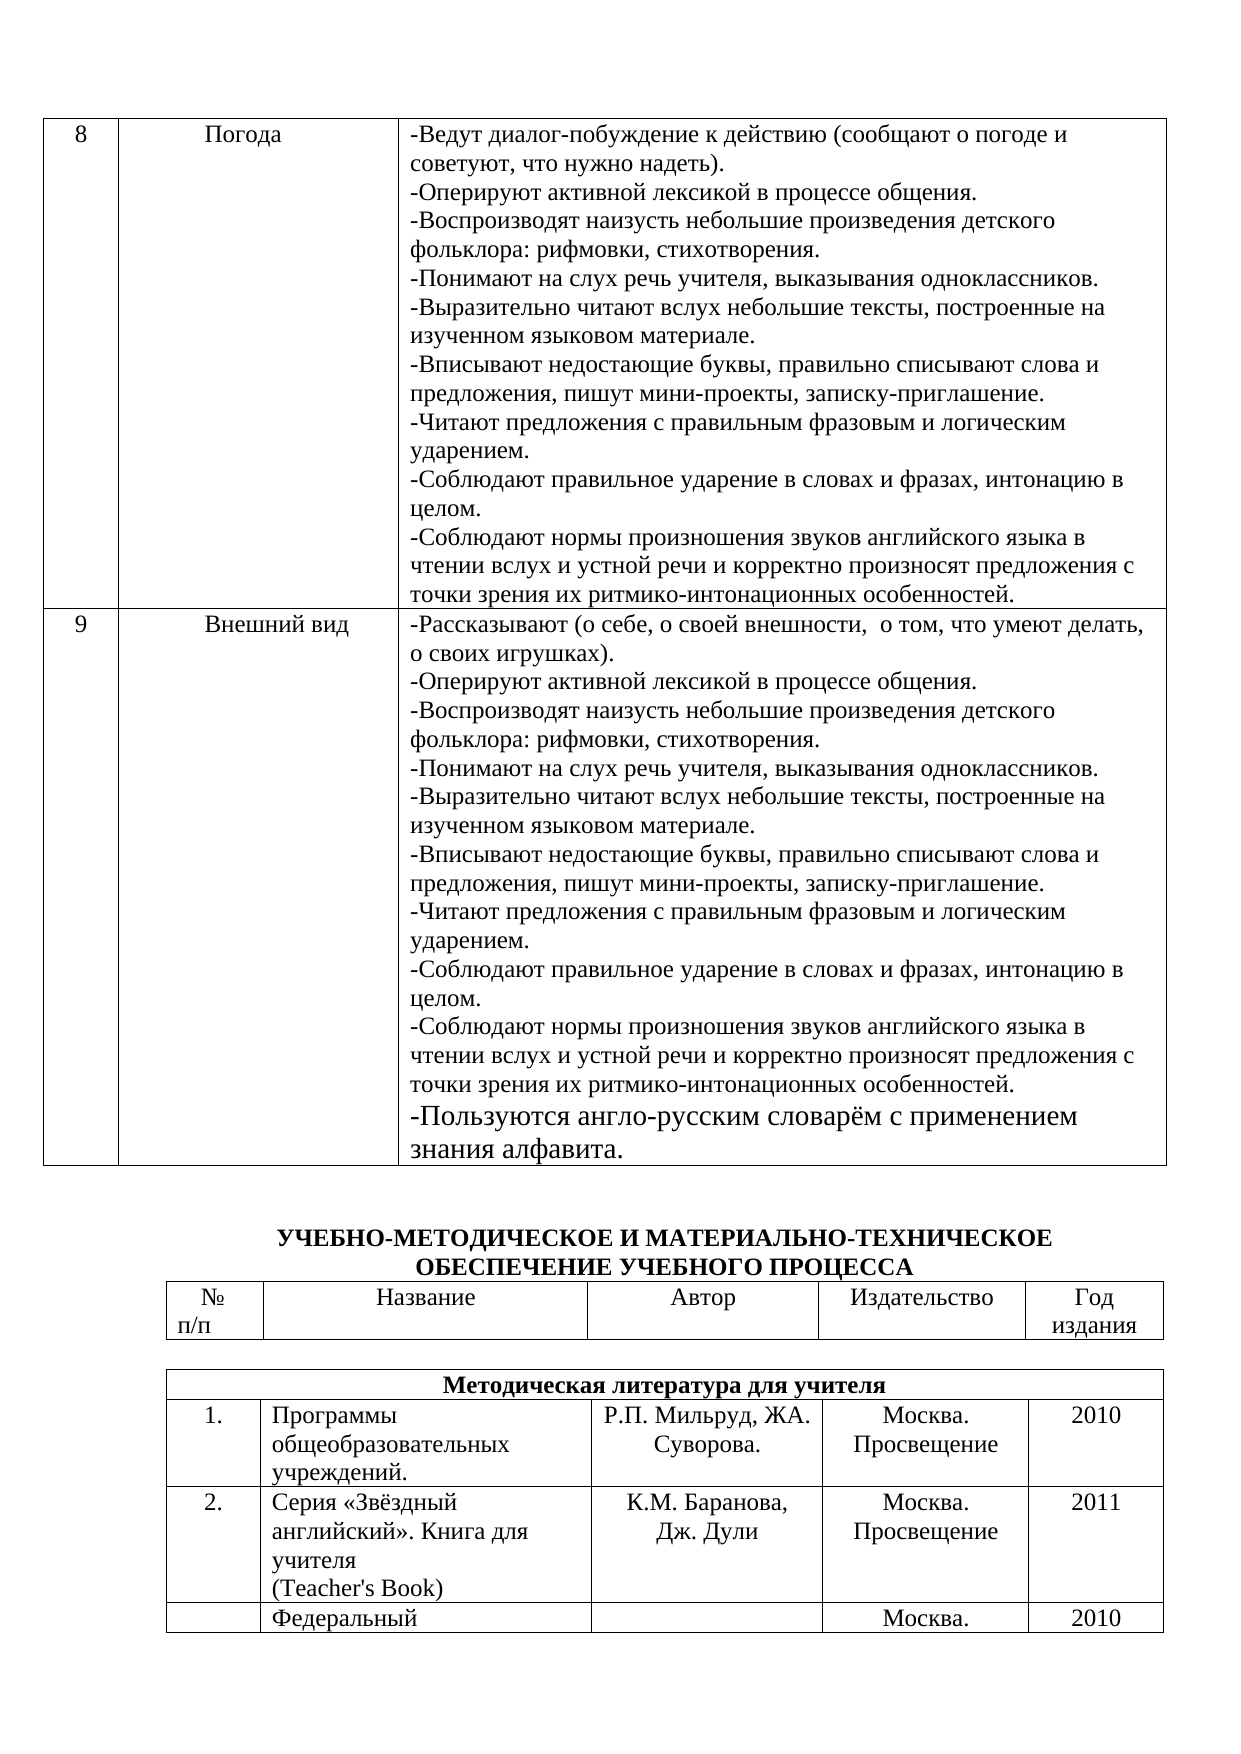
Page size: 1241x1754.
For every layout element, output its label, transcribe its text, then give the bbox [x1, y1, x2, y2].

table_cell 2011 [1029, 1487, 1163, 1602]
table_cell 2010 [1029, 1400, 1163, 1486]
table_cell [261, 1603, 591, 1632]
table_cell -Ведут диалог-побуждение к действию (сообщают о погоде и советуют, что нужно надеть). -Оперируют активной лексикой в процессе общения. -Воспроизводят наизусть небольшие произведения детского фольклора: рифмовки, стихотворения. -Понимают на слух речь учителя, выказывания одноклассников. -Выразительно читают вслух небольшие тексты, построенные на изученном языковом материале. -Вписывают недостающие буквы, правильно списывают слова и предложения, пишут мини-проекты, записку-приглашение. -Читают предложения с правильным фразовым и логическим ударением. -Соблюдают правильное ударение в словах и фразах, интонацию в целом. -Соблюдают нормы произношения звуков английского языка в чтении вслух и устной речи и корректно произносят предложения с точки зрения их ритмико-интонационных особенностей. [399, 119, 1166, 608]
table_cell Серия «Звёздный английский». Книга для учителя (Teacher's Book) [261, 1487, 591, 1602]
table_cell [592, 1603, 822, 1632]
table_header Название [264, 1282, 587, 1339]
table_header Год издания [1026, 1282, 1163, 1339]
table_cell Москва. Просвещение [823, 1400, 1028, 1486]
table_cell 2010 [1029, 1603, 1163, 1632]
table_cell 1. [167, 1400, 260, 1486]
table_cell 8 [44, 119, 118, 608]
table_header Автор [588, 1282, 818, 1339]
table_cell 2. [167, 1487, 260, 1602]
table_cell -Рассказывают (о себе, о своей внешности, о том, что умеют делать, о своих игрушках). -Оперируют активной лексикой в процессе общения. -Воспроизводят наизусть небольшие произведения детского фольклора: рифмовки, стихотворения. -Понимают на слух речь учителя, выказывания одноклассников. -Выразительно читают вслух небольшие тексты, построенные на изученном языковом материале. -Вписывают недостающие буквы, правильно списывают слова и предложения, пишут мини-проекты, записку-приглашение. -Читают предложения с правильным фразовым и логическим ударением. -Соблюдают правильное ударение в словах и фразах, интонацию в целом. -Соблюдают нормы произношения звуков английского языка в чтении вслух и устной речи и корректно произносят предложения с точки зрения их ритмико-интонационных особенностей. -Пользуются англо-русским словарём с применением знания алфавита. [399, 609, 1166, 1165]
text УЧЕБНО-МЕТОДИЧЕСКОЕ И МАТЕРИАЛЬНО-ТЕХНИЧЕСКОЕ ОБЕСПЕЧЕНИЕ УЧЕБНОГО ПРОЦЕССА [177, 1223, 1152, 1281]
table_cell Москва. Просвещение [823, 1603, 1028, 1632]
table_header Издательство [819, 1282, 1025, 1339]
table_cell К.М. Баранова, Дж. Дули [592, 1487, 822, 1602]
table_cell Р.П. Мильруд, ЖА. Суворова. [592, 1400, 822, 1486]
table_cell Погода [119, 119, 398, 608]
table_cell Внешний вид [119, 609, 398, 1165]
table_header Методическая литература для учителя [167, 1370, 1163, 1399]
table_cell [167, 1603, 260, 1632]
table_header № п/п [167, 1282, 263, 1339]
table_cell Программы общеобразовательных учреждений. [261, 1400, 591, 1486]
table_cell 9 [44, 609, 118, 1165]
table_cell Москва. Просвещение [823, 1487, 1028, 1602]
